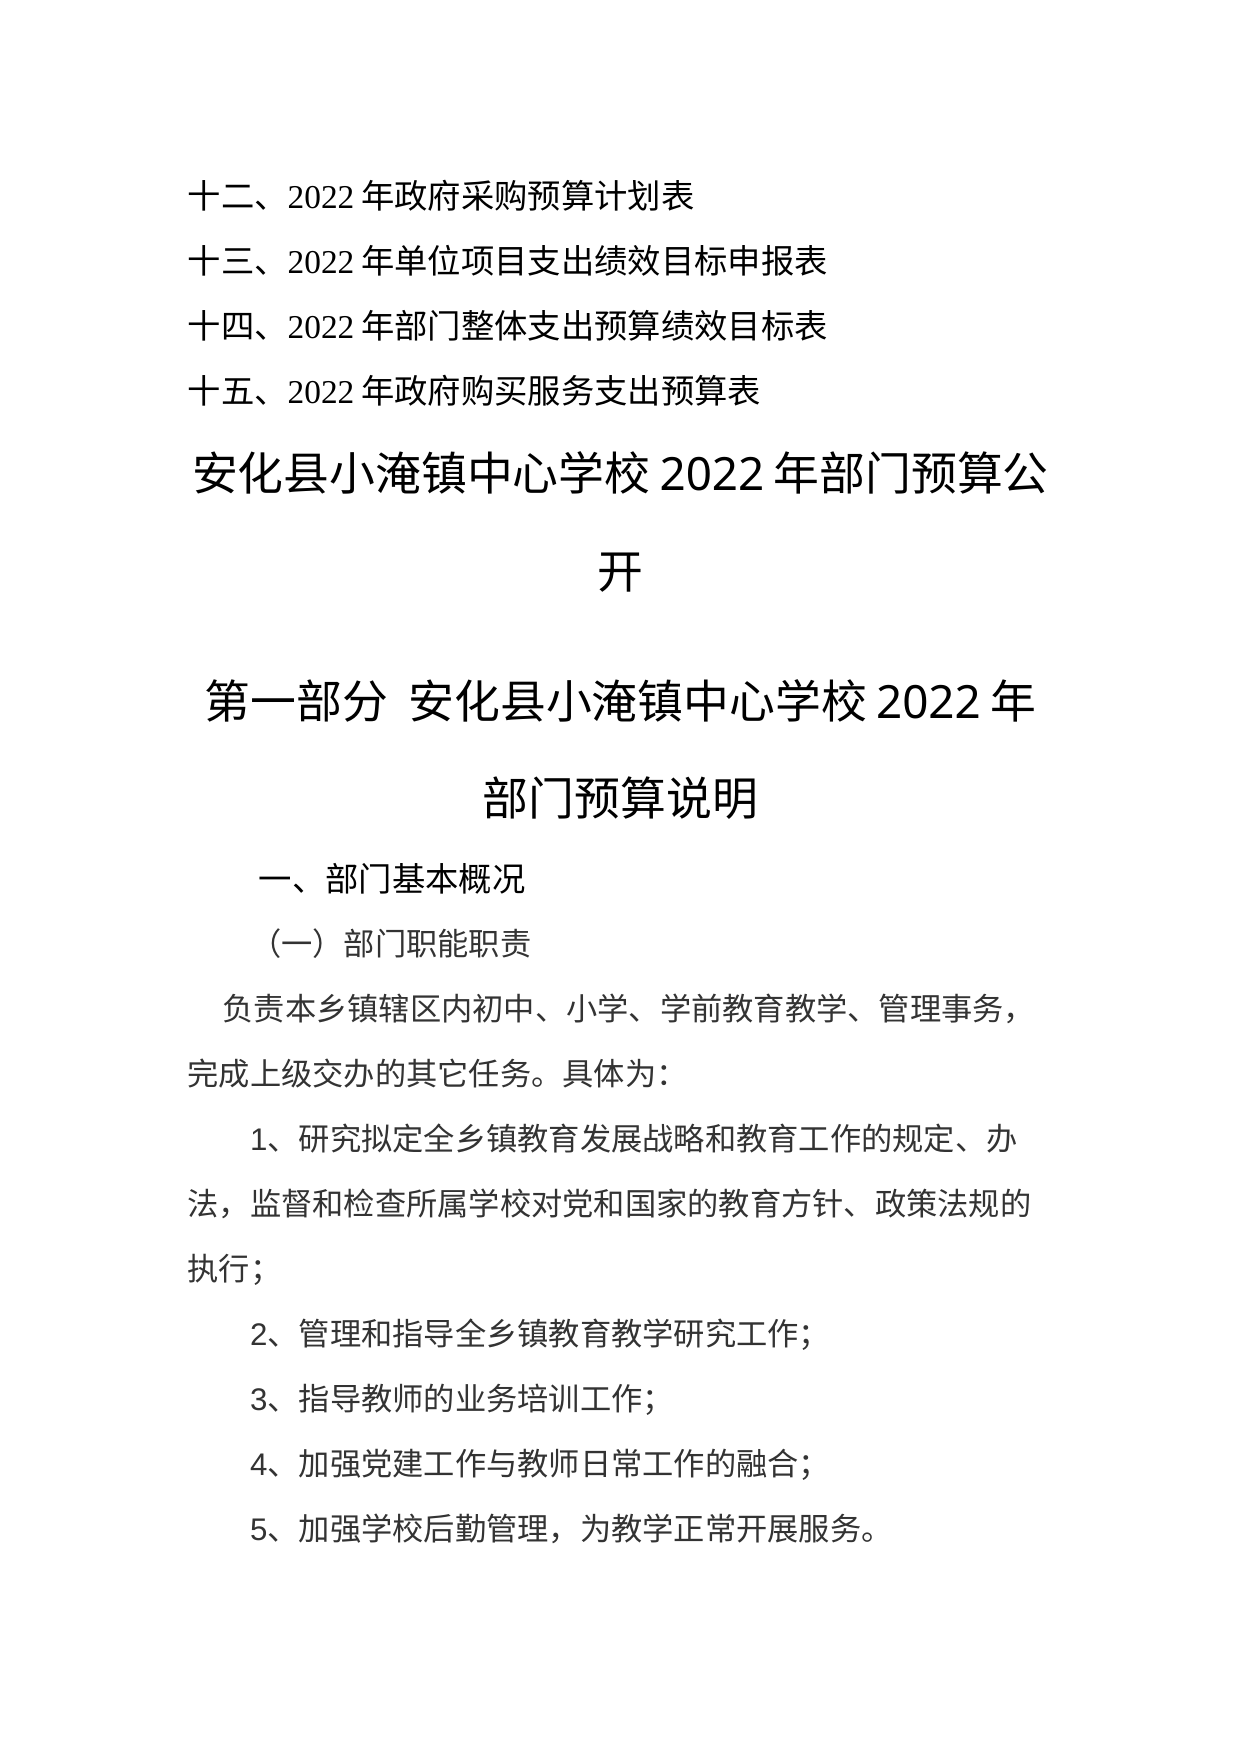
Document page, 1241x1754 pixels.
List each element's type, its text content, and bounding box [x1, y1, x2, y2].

text 安化县小淹镇中心学校2022年部门预算公开 [187, 422, 1053, 617]
text （一）部门职能职责 [187, 909, 1053, 974]
text 第一部分 安化县小淹镇中心学校2022年部门预算说明 [187, 649, 1053, 844]
text 一、部门基本概况 [187, 844, 1053, 909]
text 2、管理和指导全乡镇教育教学研究工作； [187, 1299, 1053, 1364]
text 4、加强党建工作与教师日常工作的融合； [187, 1429, 1053, 1494]
text 十三、2022年单位项目支出绩效目标申报表 [187, 227, 1053, 292]
text 负责本乡镇辖区内初中、小学、学前教育教学、管理事务，完成上级交办的其它任务。具体为： [187, 974, 1053, 1104]
text 5、加强学校后勤管理，为教学正常开展服务。 [187, 1494, 1053, 1559]
text 十二、2022年政府采购预算计划表 [187, 162, 1053, 227]
text 3、指导教师的业务培训工作； [187, 1364, 1053, 1429]
text 十四、2022年部门整体支出预算绩效目标表 [187, 292, 1053, 357]
text 1、研究拟定全乡镇教育发展战略和教育工作的规定、办法，监督和检查所属学校对党和国家的教育方针、政策法规的执行； [187, 1104, 1053, 1299]
text 十五、2022年政府购买服务支出预算表 [187, 357, 1053, 422]
